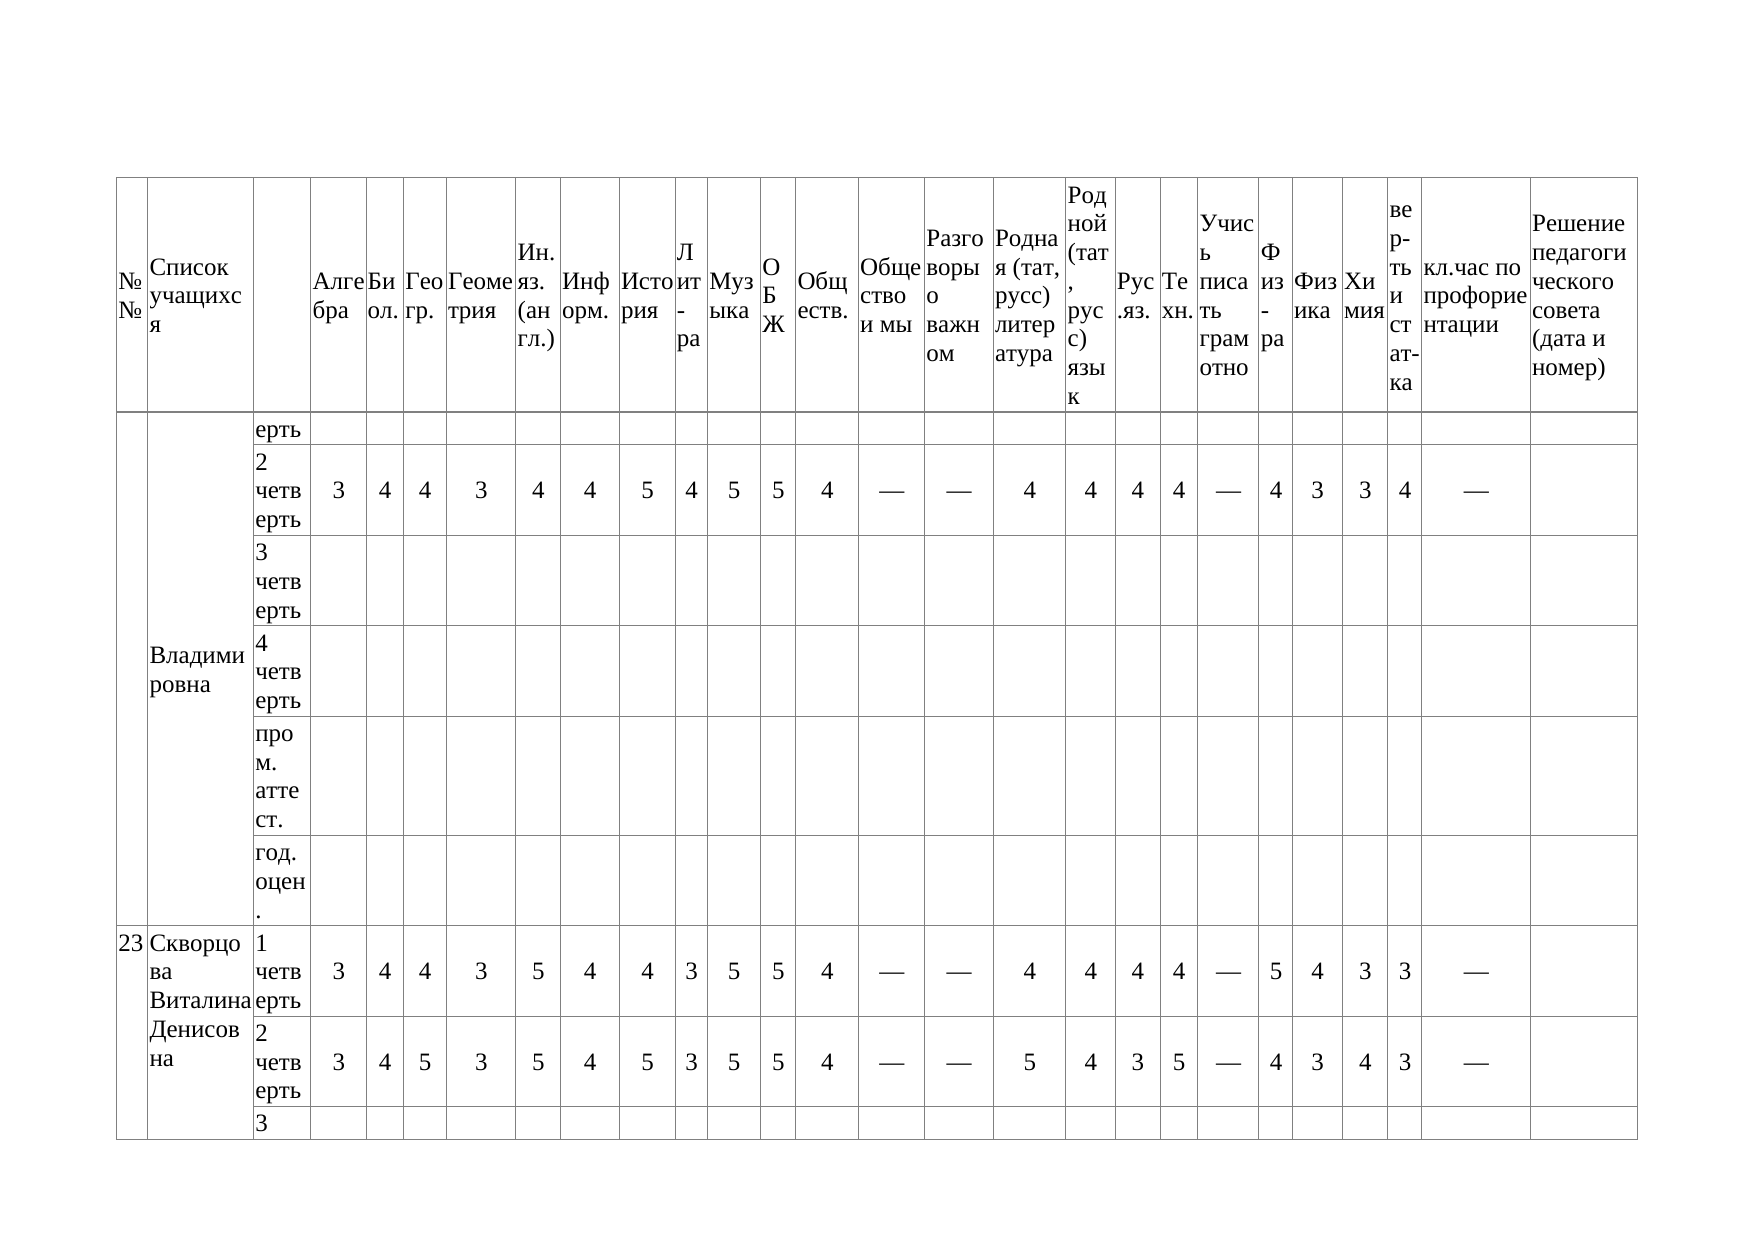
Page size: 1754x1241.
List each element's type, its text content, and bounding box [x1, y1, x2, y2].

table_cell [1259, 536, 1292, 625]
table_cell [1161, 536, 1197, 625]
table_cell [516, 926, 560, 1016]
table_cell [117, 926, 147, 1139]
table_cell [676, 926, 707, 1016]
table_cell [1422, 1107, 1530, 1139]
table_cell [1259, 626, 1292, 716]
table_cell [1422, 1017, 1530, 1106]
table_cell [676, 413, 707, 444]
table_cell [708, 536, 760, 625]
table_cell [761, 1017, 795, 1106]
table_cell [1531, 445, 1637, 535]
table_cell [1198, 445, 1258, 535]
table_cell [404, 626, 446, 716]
table_header Родной (тат, русс) язык [1066, 178, 1115, 411]
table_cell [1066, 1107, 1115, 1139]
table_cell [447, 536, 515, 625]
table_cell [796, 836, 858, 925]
table_header Алгебра [311, 178, 366, 411]
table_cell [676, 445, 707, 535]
table_header Техн. [1161, 178, 1197, 411]
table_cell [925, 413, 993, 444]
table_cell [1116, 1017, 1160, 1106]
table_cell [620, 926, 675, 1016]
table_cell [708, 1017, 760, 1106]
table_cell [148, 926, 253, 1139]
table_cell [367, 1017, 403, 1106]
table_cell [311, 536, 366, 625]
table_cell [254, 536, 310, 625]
table_header Физика [1293, 178, 1342, 411]
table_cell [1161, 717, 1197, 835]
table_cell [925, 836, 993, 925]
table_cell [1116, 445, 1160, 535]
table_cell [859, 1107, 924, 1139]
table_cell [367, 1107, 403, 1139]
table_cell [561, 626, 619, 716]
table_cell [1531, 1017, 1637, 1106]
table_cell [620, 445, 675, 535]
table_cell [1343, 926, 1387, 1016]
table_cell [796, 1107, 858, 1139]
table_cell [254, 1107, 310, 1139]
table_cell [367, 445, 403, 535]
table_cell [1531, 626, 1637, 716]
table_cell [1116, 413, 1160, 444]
table_header Родная (тат, русс) литература [994, 178, 1065, 411]
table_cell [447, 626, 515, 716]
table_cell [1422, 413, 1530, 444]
table_header Ин. яз. (англ.) [516, 178, 560, 411]
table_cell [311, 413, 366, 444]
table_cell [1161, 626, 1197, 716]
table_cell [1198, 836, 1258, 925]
table_header вер-ть и стат-ка [1388, 178, 1421, 411]
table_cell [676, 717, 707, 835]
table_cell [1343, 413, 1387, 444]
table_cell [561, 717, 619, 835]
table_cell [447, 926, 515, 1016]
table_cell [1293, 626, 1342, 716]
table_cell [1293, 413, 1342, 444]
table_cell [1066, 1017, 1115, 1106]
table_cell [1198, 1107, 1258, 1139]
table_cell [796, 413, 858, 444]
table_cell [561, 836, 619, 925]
table_header Список учащихся [148, 178, 253, 411]
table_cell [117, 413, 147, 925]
table_header кл.час по профориентации [1422, 178, 1530, 411]
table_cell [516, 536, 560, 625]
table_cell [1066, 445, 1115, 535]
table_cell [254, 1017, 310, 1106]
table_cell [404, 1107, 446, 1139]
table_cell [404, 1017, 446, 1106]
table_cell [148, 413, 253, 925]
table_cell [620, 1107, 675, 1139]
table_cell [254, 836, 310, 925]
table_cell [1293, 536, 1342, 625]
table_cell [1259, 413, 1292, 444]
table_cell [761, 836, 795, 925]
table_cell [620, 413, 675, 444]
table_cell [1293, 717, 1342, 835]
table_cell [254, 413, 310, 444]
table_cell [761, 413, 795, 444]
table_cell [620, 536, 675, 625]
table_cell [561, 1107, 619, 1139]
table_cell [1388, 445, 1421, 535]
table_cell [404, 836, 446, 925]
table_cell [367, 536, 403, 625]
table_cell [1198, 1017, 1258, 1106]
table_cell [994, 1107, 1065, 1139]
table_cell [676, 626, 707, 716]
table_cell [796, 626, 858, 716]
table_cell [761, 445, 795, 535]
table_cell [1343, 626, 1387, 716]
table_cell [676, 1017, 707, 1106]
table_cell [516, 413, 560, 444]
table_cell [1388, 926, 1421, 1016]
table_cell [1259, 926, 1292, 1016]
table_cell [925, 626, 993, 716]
table_header Геометрия [447, 178, 515, 411]
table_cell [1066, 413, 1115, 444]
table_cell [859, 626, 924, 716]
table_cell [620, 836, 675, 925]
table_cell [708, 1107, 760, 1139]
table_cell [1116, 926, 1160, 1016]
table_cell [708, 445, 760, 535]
table_header №№ [117, 178, 147, 411]
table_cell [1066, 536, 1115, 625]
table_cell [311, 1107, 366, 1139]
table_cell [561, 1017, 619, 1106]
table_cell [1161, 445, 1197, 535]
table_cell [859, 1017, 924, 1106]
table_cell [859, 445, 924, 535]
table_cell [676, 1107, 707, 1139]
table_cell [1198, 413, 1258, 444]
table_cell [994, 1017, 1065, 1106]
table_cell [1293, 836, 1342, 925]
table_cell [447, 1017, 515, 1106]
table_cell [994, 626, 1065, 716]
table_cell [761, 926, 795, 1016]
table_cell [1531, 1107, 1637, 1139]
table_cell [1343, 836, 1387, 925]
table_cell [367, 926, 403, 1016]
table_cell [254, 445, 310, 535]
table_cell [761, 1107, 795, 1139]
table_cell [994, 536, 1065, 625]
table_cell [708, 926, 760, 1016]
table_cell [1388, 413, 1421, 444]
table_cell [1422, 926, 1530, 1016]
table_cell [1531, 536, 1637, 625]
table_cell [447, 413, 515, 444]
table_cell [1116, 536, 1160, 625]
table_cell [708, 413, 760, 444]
table_header [254, 178, 310, 411]
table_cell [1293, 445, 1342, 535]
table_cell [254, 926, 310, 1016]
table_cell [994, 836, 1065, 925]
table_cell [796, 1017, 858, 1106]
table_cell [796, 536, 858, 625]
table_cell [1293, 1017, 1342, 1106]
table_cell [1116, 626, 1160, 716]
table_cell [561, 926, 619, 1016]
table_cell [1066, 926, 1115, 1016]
table_header История [620, 178, 675, 411]
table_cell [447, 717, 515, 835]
table_header ОБЖ [761, 178, 795, 411]
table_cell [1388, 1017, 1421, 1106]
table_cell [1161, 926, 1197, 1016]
table_header Физ-ра [1259, 178, 1292, 411]
table_header Музыка [708, 178, 760, 411]
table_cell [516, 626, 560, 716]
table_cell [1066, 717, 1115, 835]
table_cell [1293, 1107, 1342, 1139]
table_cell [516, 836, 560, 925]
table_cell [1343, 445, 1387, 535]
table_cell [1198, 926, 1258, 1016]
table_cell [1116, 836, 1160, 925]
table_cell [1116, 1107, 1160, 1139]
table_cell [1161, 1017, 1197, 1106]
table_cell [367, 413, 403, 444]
table_header Общество и мы [859, 178, 924, 411]
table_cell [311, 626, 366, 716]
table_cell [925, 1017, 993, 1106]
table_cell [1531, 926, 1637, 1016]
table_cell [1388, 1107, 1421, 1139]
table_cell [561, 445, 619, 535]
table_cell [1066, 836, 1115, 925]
table_header Рус.яз. [1116, 178, 1160, 411]
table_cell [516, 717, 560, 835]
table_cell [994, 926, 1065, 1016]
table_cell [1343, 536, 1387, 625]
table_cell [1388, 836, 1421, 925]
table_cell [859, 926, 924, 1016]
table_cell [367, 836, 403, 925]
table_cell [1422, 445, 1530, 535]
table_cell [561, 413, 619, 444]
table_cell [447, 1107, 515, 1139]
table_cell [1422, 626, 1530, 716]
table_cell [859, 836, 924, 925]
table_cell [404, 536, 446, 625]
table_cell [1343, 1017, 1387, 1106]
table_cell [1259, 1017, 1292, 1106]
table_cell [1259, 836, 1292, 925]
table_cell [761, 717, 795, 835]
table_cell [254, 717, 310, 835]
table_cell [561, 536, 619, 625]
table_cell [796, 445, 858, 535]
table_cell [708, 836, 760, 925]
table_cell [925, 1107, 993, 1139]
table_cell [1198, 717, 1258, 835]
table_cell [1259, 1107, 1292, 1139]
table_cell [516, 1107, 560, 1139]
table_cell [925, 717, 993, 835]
table_header Информ. [561, 178, 619, 411]
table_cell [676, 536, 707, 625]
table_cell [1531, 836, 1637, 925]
table_header Обществ. [796, 178, 858, 411]
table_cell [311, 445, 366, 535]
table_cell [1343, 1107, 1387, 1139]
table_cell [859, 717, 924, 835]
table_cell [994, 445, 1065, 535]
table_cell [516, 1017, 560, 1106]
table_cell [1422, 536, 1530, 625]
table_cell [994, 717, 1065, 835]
table_header Геогр. [404, 178, 446, 411]
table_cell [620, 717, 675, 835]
table_header Решение педагогического совета (дата и номер) [1531, 178, 1637, 411]
table_header Химия [1343, 178, 1387, 411]
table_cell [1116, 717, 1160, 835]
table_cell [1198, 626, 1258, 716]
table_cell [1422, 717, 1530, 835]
table_header Учись писать грамотно [1198, 178, 1258, 411]
table_header Биол. [367, 178, 403, 411]
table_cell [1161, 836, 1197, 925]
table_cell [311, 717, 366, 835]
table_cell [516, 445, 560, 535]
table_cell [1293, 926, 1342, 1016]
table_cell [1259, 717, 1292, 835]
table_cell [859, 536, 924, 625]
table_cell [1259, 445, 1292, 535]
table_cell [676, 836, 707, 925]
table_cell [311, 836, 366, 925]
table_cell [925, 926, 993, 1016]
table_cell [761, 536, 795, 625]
table_header Лит-ра [676, 178, 707, 411]
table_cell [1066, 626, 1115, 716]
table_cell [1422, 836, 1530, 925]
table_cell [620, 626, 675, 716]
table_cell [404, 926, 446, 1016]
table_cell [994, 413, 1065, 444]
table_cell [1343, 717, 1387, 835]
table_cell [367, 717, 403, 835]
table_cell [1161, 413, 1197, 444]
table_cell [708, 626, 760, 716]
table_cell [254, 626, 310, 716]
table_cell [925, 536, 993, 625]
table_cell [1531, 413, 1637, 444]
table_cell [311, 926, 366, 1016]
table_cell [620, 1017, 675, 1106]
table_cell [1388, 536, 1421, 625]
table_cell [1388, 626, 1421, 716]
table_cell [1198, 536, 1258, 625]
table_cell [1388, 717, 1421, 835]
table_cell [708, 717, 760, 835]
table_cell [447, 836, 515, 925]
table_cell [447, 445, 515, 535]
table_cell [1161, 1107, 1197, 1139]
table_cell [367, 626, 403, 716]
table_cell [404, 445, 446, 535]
table_header Разговоры о важном [925, 178, 993, 411]
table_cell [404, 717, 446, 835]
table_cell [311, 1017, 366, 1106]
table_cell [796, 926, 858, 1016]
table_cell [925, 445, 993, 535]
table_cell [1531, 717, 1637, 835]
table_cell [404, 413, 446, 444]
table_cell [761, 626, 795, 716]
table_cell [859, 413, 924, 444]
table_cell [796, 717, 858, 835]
